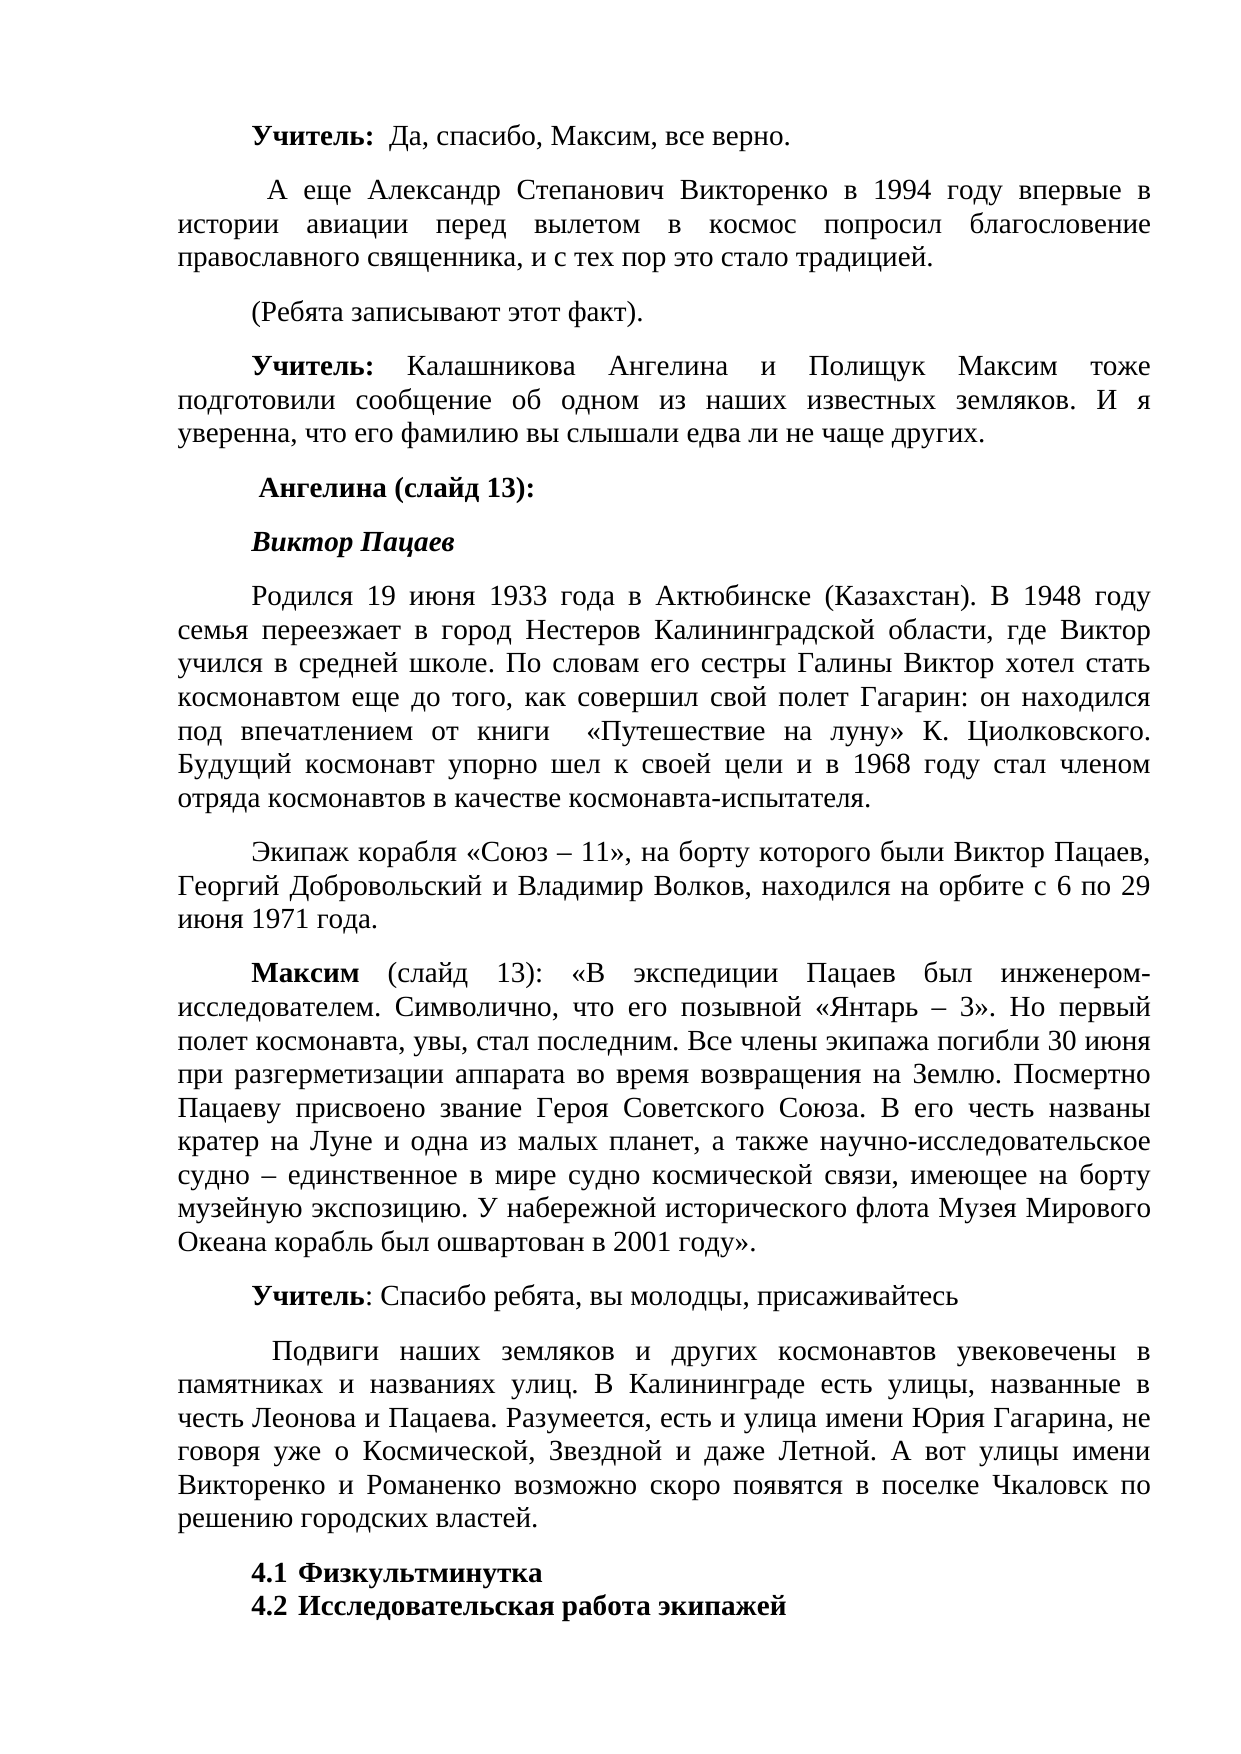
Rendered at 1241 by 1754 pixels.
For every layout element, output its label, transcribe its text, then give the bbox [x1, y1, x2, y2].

list Физкультминутка [251, 1555, 1152, 1588]
text Ангелина (слайд 13): [177, 470, 1152, 503]
text Подвиги наших земляков и других космонавтов увековечены в памятниках и названиях улиц. В Калининграде есть улицы, названные в честь Леонова и Пацаева. Разумеется, есть и улица имени Юрия Гагарина, не говоря уже о Космической, Звездной и даже Летной. А вот улицы имени Викторенко и Романенко возможно скоро появятся в поселке Чкаловск по решению городских властей. [177, 1333, 1152, 1534]
text Учитель: Калашникова Ангелина и Полищук Максим тоже подготовили сообщение об одном из наших известных земляков. И я уверенна, что его фамилию вы слышали едва ли не чаще других. [177, 348, 1152, 449]
text Экипаж корабля «Союз – 11», на борту которого были Виктор Пацаев, Георгий Добровольский и Владимир Волков, находился на орбите с 6 по 29 июня 1971 года. [177, 834, 1152, 935]
text А еще Александр Степанович Викторенко в 1994 году впервые в истории авиации перед вылетом в космос попросил благословение православного священника, и с тех пор это стало традицией. [177, 172, 1152, 273]
text Родился 19 июня 1933 года в Актюбинске (Казахстан). В 1948 году семья переезжает в город Нестеров Калининградской области, где Виктор учился в средней школе. По словам его сестры Галины Виктор хотел стать космонавтом еще до того, как совершил свой полет Гагарин: он находился под впечатлением от книги «Путешествие на луну» К. Циолковского. Будущий космонавт упорно шел к своей цели и в 1968 году стал членом отряда космонавтов в качестве космонавта-испытателя. [177, 578, 1152, 813]
list Исследовательская работа экипажей [251, 1588, 1152, 1622]
text Учитель: Да, спасибо, Максим, все верно. [177, 118, 1152, 152]
text Максим (слайд 13): «В экспедиции Пацаев был инженером-исследователем. Символично, что его позывной «Янтарь – 3». Но первый полет космонавта, увы, стал последним. Все члены экипажа погибли 30 июня при разгерметизации аппарата во время возвращения на Землю. Посмертно Пацаеву присвоено звание Героя Советского Союза. В его честь названы кратер на Луне и одна из малых планет, а также научно-исследовательское судно – единственное в мире судно космической связи, имеющее на борту музейную экспозицию. У набережной исторического флота Музея Мирового Океана корабль был ошвартован в 2001 году». [177, 956, 1152, 1257]
text Виктор Пацаев [177, 524, 1152, 558]
text (Ребята записывают этот факт). [177, 294, 1152, 327]
text Учитель: Спасибо ребята, вы молодцы, присаживайтесь [177, 1278, 1152, 1312]
